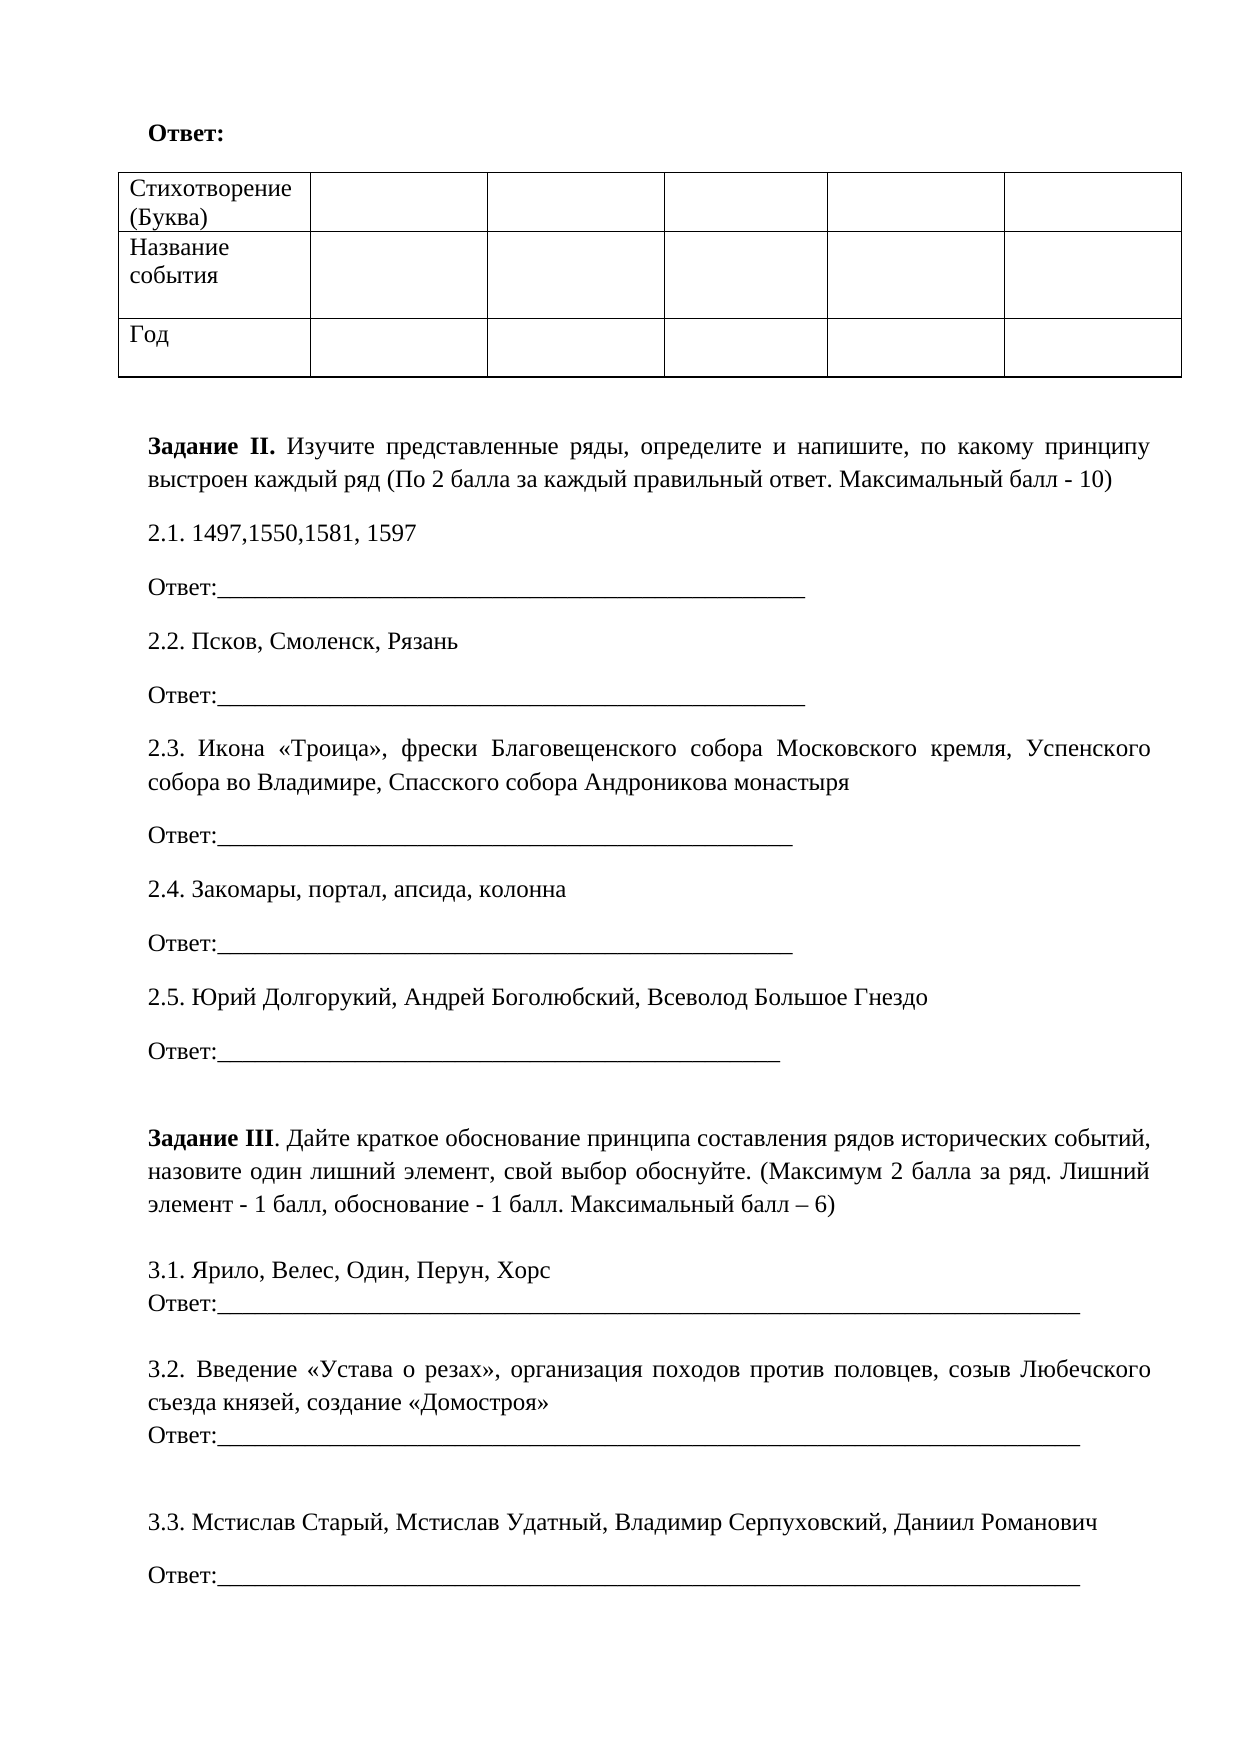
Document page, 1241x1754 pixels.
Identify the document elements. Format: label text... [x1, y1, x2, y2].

list Ответ:_______________________________________________ [148, 572, 1152, 601]
table_cell [828, 232, 1004, 318]
list Задание III. Дайте краткое обоснование принципа составления рядов исторических событий, назовите один лишний элемент, свой выбор обоснуйте. (Максимум 2 балла за ряд. Лишний элемент - 1 балл, обоснование - 1 балл. Максимальный балл – 6) [148, 1123, 1152, 1217]
table_cell Название события [119, 232, 310, 318]
text 2.4. Закомары, портал, апсида, колонна [148, 874, 1152, 903]
list Ответ:_____________________________________________________________________ [148, 1420, 1152, 1449]
table_header [828, 173, 1004, 231]
text Ответ:_____________________________________________ [148, 1036, 1152, 1064]
text 2.5. Юрий Долгорукий, Андрей Боголюбский, Всеволод Большое Гнездо [148, 982, 1152, 1011]
table_cell [1005, 232, 1181, 318]
table_cell [665, 232, 827, 318]
table_cell [1005, 319, 1181, 376]
table_cell [311, 232, 487, 318]
text Задание II. Изучите представленные ряды, определите и напишите, по какому принципу выстроен каждый ряд (По 2 балла за каждый правильный ответ. Максимальный балл - 10) [148, 431, 1152, 493]
table_header [1005, 173, 1181, 231]
table_header [665, 173, 827, 231]
text 2.2. Псков, Смоленск, Рязань [148, 626, 1152, 654]
text 3.3. Мстислав Старый, Мстислав Удатный, Владимир Серпуховский, Даниил Романович [148, 1507, 1152, 1536]
list Ответ:_____________________________________________________________________ [148, 1288, 1152, 1317]
list Ответ:_____________________________________________________________________ [148, 1561, 1152, 1589]
table_header Стихотворение (Буква) [119, 173, 310, 231]
table_cell [665, 319, 827, 376]
list 3.1. Ярило, Велес, Один, Перун, Хорс [148, 1255, 1152, 1283]
list 3.2. Введение «Устава о резах», организация походов против половцев, созыв Любечского съезда князей, создание «Домостроя» [148, 1354, 1152, 1416]
text 2.1. 1497,1550,1581, 1597 [148, 518, 1152, 547]
table_cell [311, 319, 487, 376]
list Ответ: [148, 118, 1152, 147]
text Ответ:_______________________________________________ [148, 680, 1152, 708]
table_cell [488, 319, 664, 376]
table_header [311, 173, 487, 231]
table_header [488, 173, 664, 231]
text Ответ:______________________________________________ [148, 928, 1152, 957]
table_cell [488, 232, 664, 318]
table_cell Год [119, 319, 310, 376]
text 2.3. Икона «Троица», фрески Благовещенского собора Московского кремля, Успенского собора во Владимире, Спасского собора Андроникова монастыря [148, 733, 1152, 795]
text Ответ:______________________________________________ [148, 820, 1152, 849]
table_cell [828, 319, 1004, 376]
